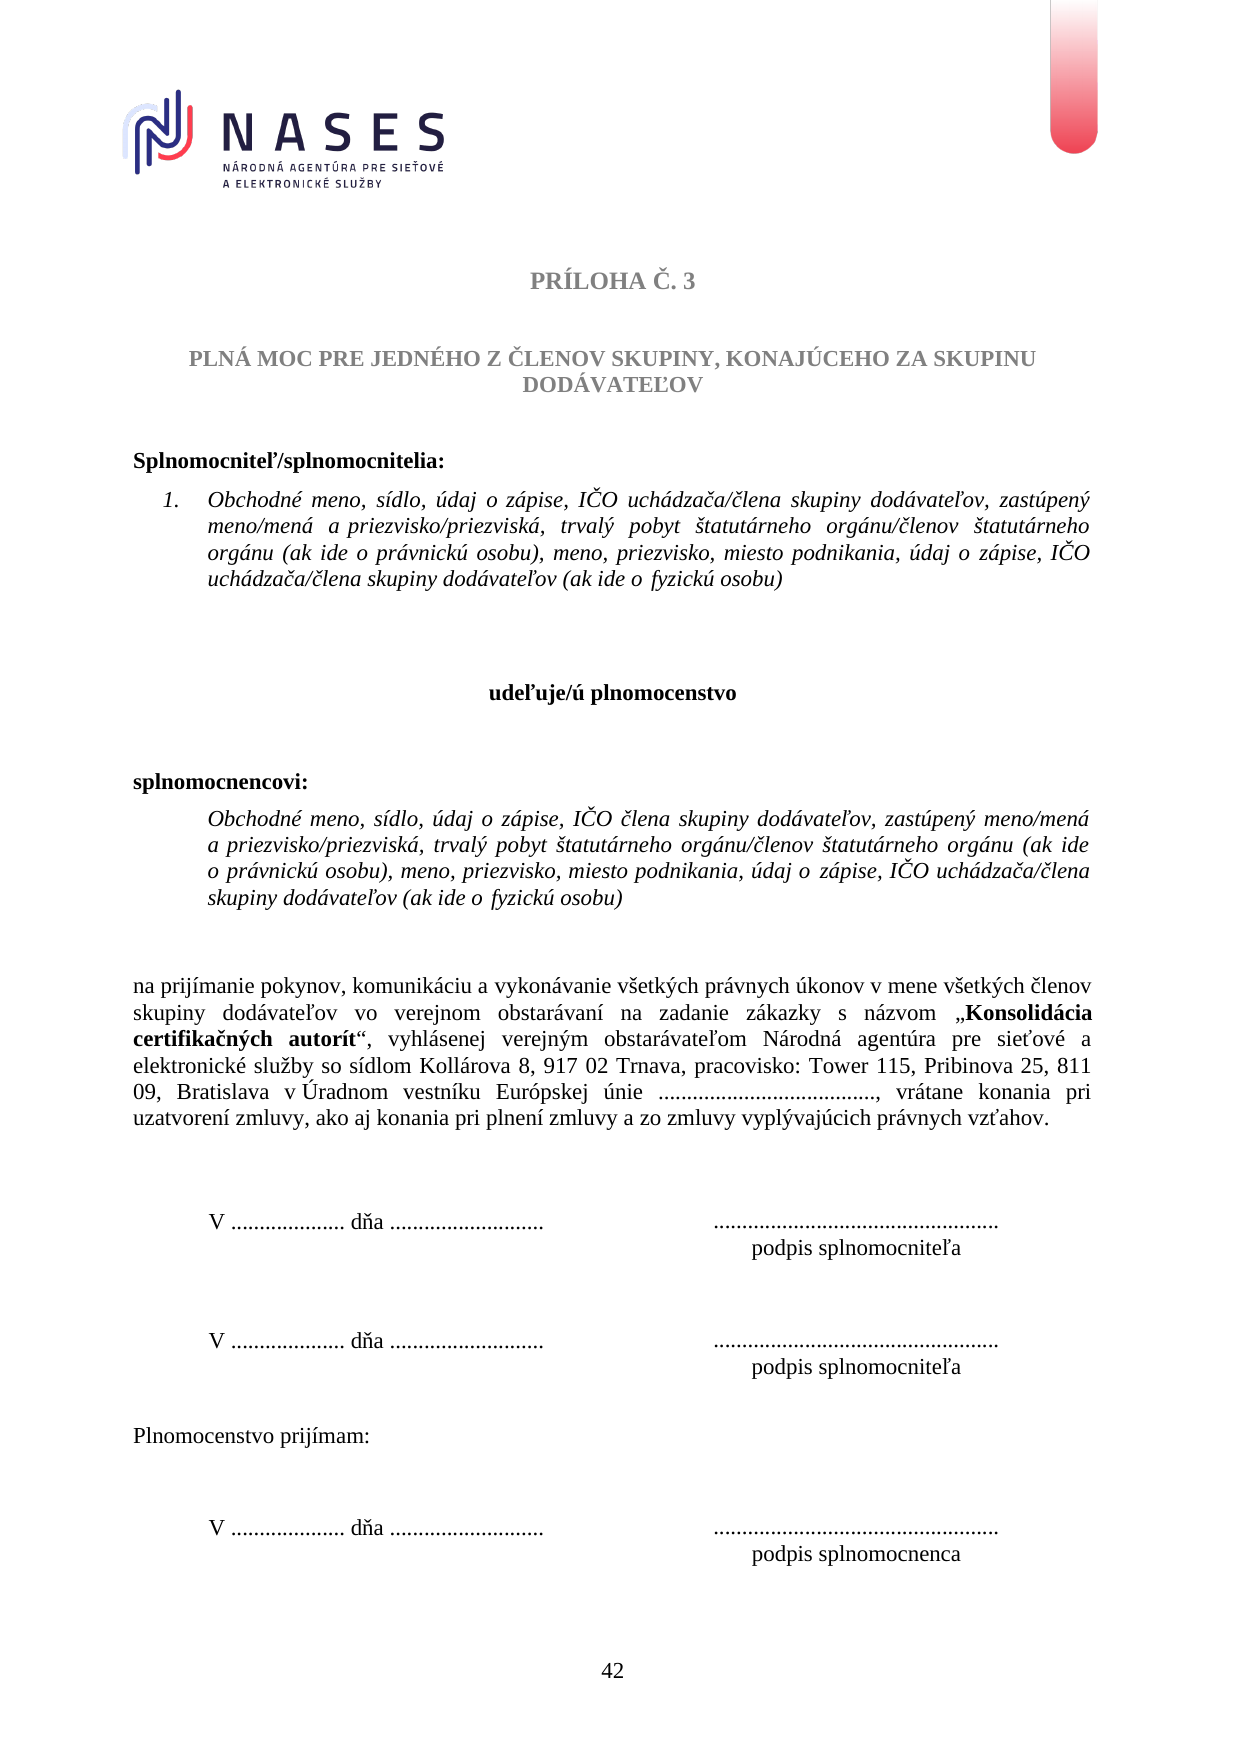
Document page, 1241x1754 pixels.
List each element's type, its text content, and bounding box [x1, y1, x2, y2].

picture [92, 23, 467, 254]
picture [1037, 0, 1115, 157]
table_header .................................................. podpis splnomocnenca [620, 1474, 1093, 1580]
text Obchodné meno, sídlo, údaj o zápise, IČO člena skupiny dodávateľov, zastúpený meno/mená a priezvisko/priezviská, trvalý pobyt štatutárneho orgánu/členov štatutárneho orgánu (ak ide o právnickú osobu), meno, priezvisko, miesto podnikania, údaj o zápise, IČO uchádzača/člena skupiny dodávateľov (ak ide o fyzickú osobu) [207, 805, 1092, 910]
text splnomocnencovi: [133, 768, 1092, 794]
text udeľuje/ú plnomocenstvo [133, 679, 1092, 705]
text Splnomocniteľ/splnomocnitelia: [133, 447, 1092, 474]
text Plnomocenstvo prijímam: [133, 1423, 1092, 1449]
subtitle PRÍLOHA č. 3 [133, 266, 1092, 294]
table_header V .................... dňa ........................... [133, 1474, 620, 1580]
table_header .................................................. podpis splnomocniteľa [620, 1168, 1093, 1274]
table_cell .................................................. podpis splnomocniteľa [620, 1275, 1093, 1381]
text na prijímanie pokynov, komunikáciu a vykonávanie všetkých právnych úkonov v mene všetkých členov skupiny dodávateľov vo verejnom obstarávaní na zadanie zákazky s názvom „Konsolidácia certifikačných autorít“, vyhlásenej verejným obstarávateľom Národná agentúra pre sieťové a elektronické služby so sídlom Kollárova 8, 917 02 Trnava, pracovisko: Tower 115, Pribinova 25, 811 09, Bratislava v Úradnom vestníku Európskej únie ......................................, vrátane konania pri uzatvorení zmluvy, ako aj konania pri plnení zmluvy a zo zmluvy vyplývajúcich právnych vzťahov. [133, 973, 1092, 1131]
list Obchodné meno, sídlo, údaj o zápise, IČO uchádzača/člena skupiny dodávateľov, zastúpený meno/mená a priezvisko/priezviská, trvalý pobyt štatutárneho orgánu/členov štatutárneho orgánu (ak ide o právnickú osobu), meno, priezvisko, miesto podnikania, údaj o zápise, IČO uchádzača/člena skupiny dodávateľov (ak ide o fyzickú osobu) [162, 486, 1092, 592]
table_cell V .................... dňa ........................... [133, 1275, 620, 1381]
table_header V .................... dňa ........................... [133, 1168, 620, 1274]
subtitle Plná moc pre jedného z členov skupiny, konajúceho za skupinu dodávateľov [133, 344, 1092, 397]
